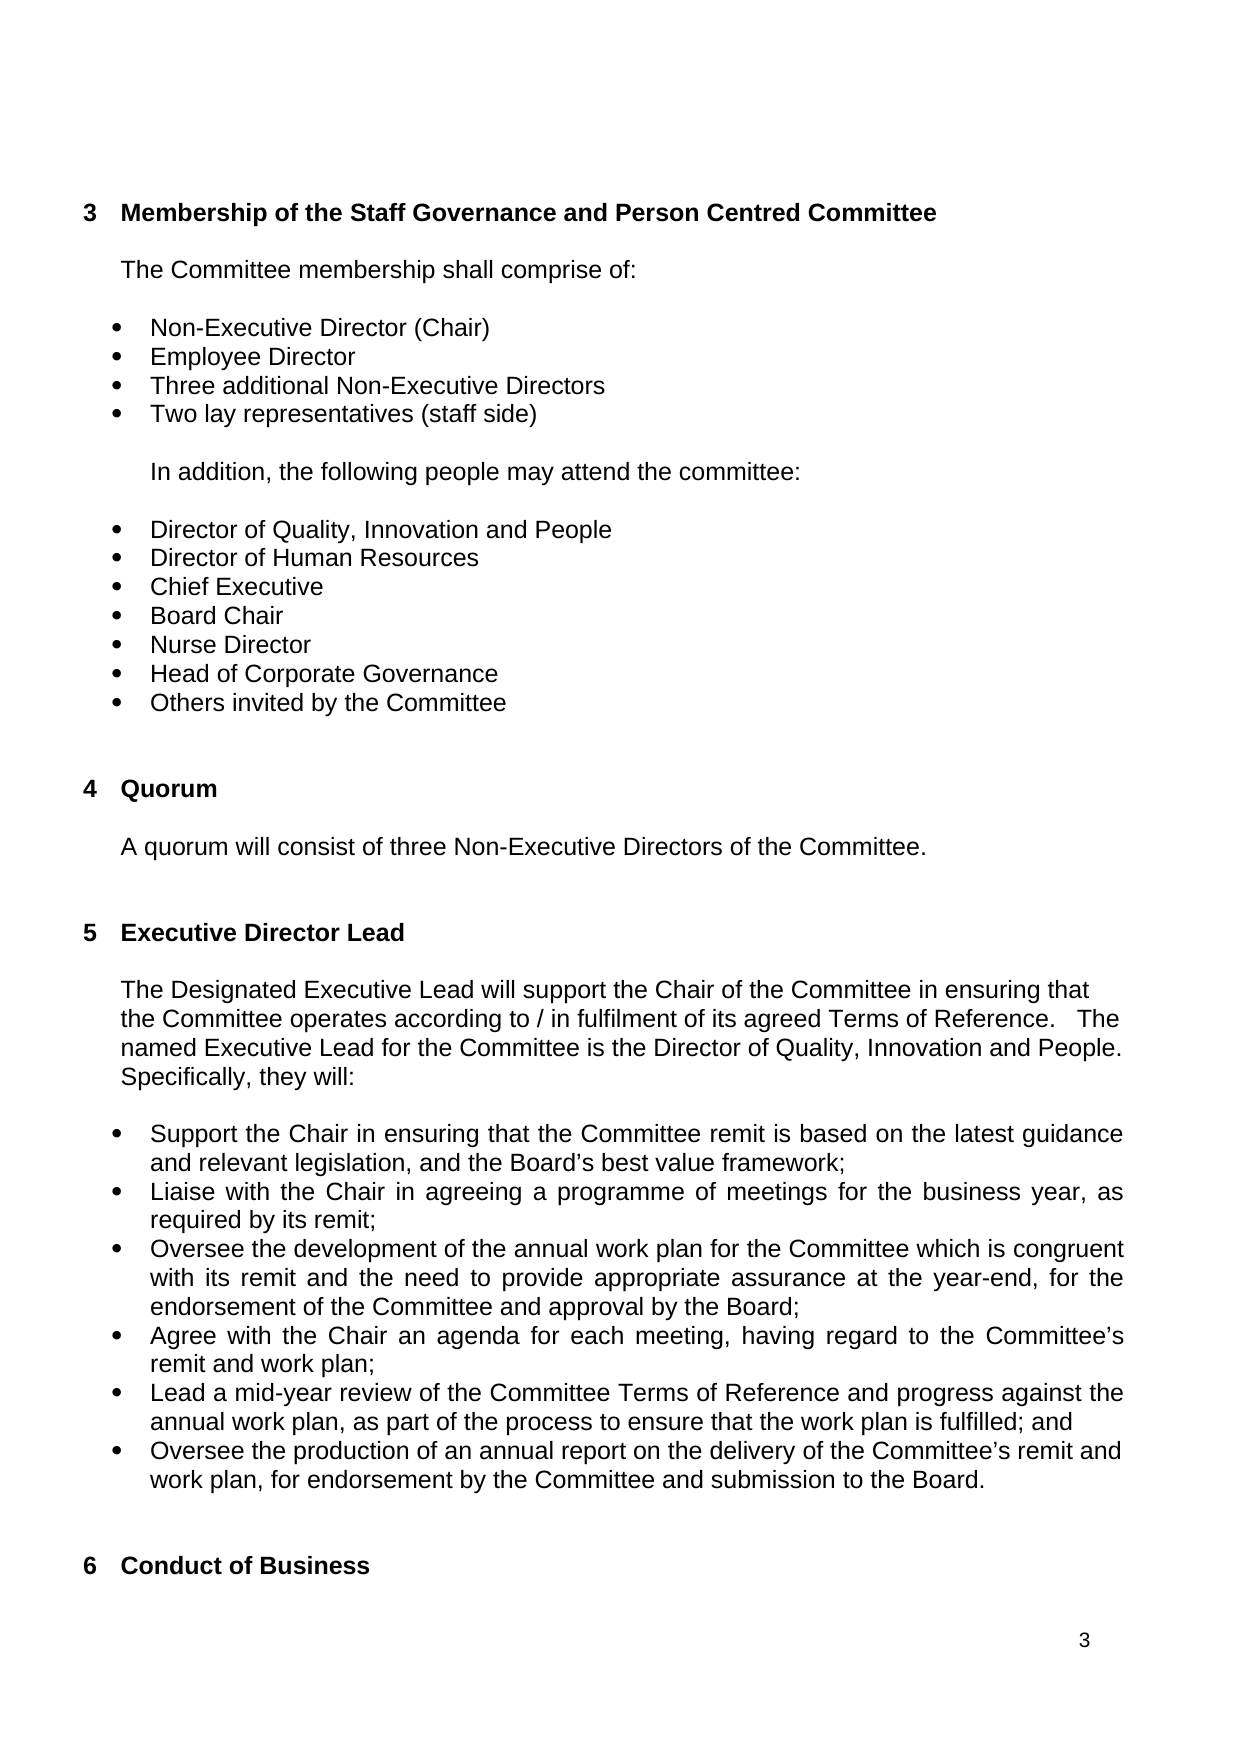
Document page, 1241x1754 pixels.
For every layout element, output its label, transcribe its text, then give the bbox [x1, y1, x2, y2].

list Non-Executive Director (Chair) [112, 313, 1126, 342]
list Liaise with the Chair in agreeing a programme of meetings for the business year, as required by its remit; [112, 1177, 1126, 1234]
list Chief Executive [112, 572, 1126, 601]
list Oversee the development of the annual work plan for the Committee which is congruent with its remit and the need to provide appropriate assurance at the year-end, for the endorsement of the Committee and approval by the Board; [112, 1234, 1126, 1321]
list Executive Director Lead [83, 918, 1126, 947]
list Lead a mid-year review of the Committee Terms of Reference and progress against the annual work plan, as part of the process to ensure that the work plan is fulfilled; and [112, 1378, 1126, 1436]
list Board Chair [112, 601, 1126, 630]
text A quorum will consist of three Non-Executive Directors of the Committee. [120, 803, 1126, 860]
text The Designated Executive Lead will support the Chair of the Committee in ensuring that the Committee operates according to / in fulfilment of its agreed Terms of Reference. The named Executive Lead for the Committee is the Director of Quality, Innovation and People. Specifically, they will: [120, 975, 1126, 1090]
list Agree with the Chair an agenda for each meeting, having regard to the Committee’s remit and work plan; [112, 1321, 1126, 1378]
list Oversee the production of an annual report on the delivery of the Committee’s remit and work plan, for endorsement by the Committee and submission to the Board. [112, 1436, 1126, 1522]
list Employee Director [112, 342, 1126, 371]
list Quorum [83, 774, 1126, 803]
list Nurse Director [112, 630, 1126, 659]
list Three additional Non-Executive Directors [112, 371, 1126, 399]
list Director of Human Resources [112, 543, 1126, 572]
list Head of Corporate Governance [112, 659, 1126, 688]
text In addition, the following people may attend the committee: [150, 457, 1090, 514]
list Two lay representatives (staff side) [112, 399, 1126, 428]
list Others invited by the Committee [112, 688, 1126, 717]
list Conduct of Business [83, 1551, 1126, 1580]
list Membership of the Staff Governance and Person Centred Committee [83, 198, 1126, 227]
text The Committee membership shall comprise of: [120, 255, 1126, 284]
list Support the Chair in ensuring that the Committee remit is based on the latest guidance and relevant legislation, and the Board’s best value framework; [112, 1119, 1126, 1177]
list Director of Quality, Innovation and People [112, 514, 1126, 543]
